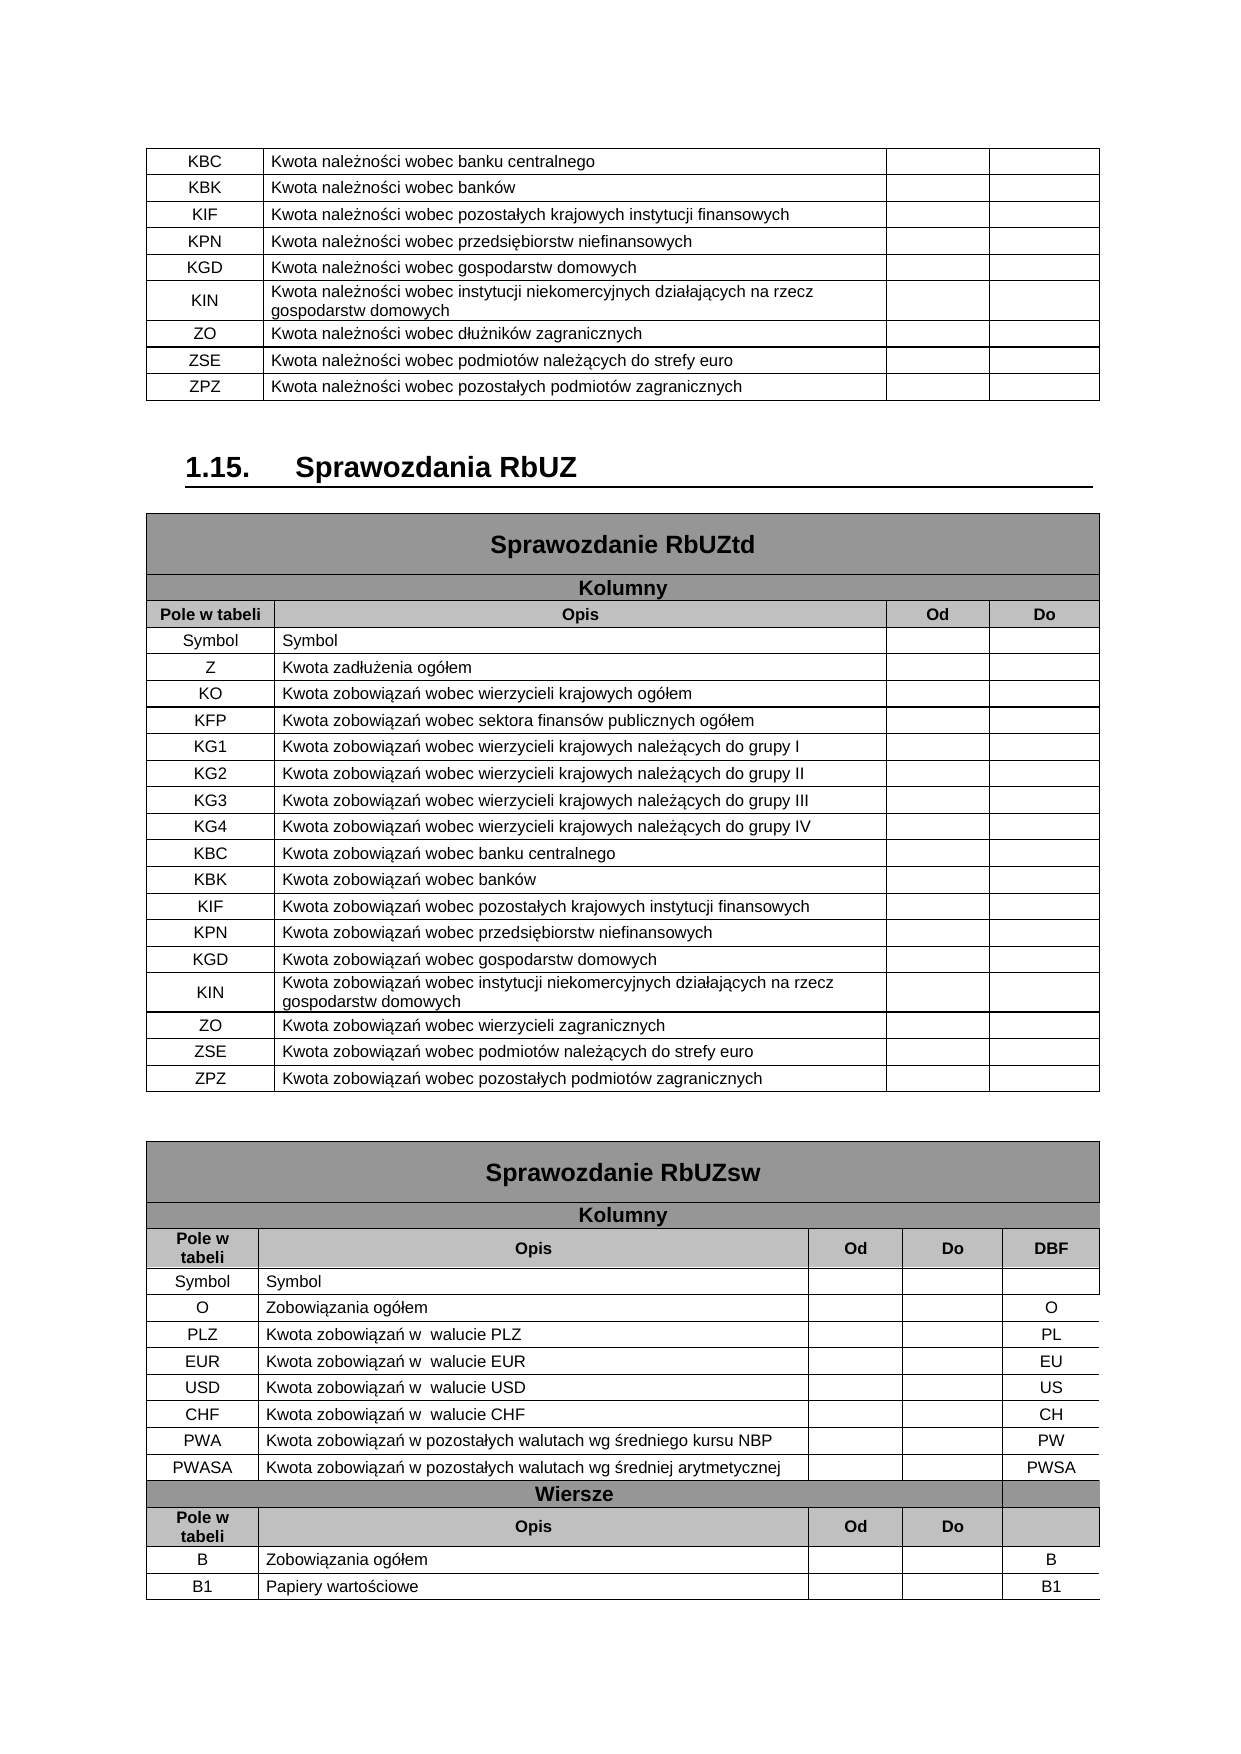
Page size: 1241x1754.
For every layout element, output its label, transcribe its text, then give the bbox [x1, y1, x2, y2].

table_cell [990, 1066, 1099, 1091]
subtitle Sprawozdania RbUZ [185, 451, 1093, 486]
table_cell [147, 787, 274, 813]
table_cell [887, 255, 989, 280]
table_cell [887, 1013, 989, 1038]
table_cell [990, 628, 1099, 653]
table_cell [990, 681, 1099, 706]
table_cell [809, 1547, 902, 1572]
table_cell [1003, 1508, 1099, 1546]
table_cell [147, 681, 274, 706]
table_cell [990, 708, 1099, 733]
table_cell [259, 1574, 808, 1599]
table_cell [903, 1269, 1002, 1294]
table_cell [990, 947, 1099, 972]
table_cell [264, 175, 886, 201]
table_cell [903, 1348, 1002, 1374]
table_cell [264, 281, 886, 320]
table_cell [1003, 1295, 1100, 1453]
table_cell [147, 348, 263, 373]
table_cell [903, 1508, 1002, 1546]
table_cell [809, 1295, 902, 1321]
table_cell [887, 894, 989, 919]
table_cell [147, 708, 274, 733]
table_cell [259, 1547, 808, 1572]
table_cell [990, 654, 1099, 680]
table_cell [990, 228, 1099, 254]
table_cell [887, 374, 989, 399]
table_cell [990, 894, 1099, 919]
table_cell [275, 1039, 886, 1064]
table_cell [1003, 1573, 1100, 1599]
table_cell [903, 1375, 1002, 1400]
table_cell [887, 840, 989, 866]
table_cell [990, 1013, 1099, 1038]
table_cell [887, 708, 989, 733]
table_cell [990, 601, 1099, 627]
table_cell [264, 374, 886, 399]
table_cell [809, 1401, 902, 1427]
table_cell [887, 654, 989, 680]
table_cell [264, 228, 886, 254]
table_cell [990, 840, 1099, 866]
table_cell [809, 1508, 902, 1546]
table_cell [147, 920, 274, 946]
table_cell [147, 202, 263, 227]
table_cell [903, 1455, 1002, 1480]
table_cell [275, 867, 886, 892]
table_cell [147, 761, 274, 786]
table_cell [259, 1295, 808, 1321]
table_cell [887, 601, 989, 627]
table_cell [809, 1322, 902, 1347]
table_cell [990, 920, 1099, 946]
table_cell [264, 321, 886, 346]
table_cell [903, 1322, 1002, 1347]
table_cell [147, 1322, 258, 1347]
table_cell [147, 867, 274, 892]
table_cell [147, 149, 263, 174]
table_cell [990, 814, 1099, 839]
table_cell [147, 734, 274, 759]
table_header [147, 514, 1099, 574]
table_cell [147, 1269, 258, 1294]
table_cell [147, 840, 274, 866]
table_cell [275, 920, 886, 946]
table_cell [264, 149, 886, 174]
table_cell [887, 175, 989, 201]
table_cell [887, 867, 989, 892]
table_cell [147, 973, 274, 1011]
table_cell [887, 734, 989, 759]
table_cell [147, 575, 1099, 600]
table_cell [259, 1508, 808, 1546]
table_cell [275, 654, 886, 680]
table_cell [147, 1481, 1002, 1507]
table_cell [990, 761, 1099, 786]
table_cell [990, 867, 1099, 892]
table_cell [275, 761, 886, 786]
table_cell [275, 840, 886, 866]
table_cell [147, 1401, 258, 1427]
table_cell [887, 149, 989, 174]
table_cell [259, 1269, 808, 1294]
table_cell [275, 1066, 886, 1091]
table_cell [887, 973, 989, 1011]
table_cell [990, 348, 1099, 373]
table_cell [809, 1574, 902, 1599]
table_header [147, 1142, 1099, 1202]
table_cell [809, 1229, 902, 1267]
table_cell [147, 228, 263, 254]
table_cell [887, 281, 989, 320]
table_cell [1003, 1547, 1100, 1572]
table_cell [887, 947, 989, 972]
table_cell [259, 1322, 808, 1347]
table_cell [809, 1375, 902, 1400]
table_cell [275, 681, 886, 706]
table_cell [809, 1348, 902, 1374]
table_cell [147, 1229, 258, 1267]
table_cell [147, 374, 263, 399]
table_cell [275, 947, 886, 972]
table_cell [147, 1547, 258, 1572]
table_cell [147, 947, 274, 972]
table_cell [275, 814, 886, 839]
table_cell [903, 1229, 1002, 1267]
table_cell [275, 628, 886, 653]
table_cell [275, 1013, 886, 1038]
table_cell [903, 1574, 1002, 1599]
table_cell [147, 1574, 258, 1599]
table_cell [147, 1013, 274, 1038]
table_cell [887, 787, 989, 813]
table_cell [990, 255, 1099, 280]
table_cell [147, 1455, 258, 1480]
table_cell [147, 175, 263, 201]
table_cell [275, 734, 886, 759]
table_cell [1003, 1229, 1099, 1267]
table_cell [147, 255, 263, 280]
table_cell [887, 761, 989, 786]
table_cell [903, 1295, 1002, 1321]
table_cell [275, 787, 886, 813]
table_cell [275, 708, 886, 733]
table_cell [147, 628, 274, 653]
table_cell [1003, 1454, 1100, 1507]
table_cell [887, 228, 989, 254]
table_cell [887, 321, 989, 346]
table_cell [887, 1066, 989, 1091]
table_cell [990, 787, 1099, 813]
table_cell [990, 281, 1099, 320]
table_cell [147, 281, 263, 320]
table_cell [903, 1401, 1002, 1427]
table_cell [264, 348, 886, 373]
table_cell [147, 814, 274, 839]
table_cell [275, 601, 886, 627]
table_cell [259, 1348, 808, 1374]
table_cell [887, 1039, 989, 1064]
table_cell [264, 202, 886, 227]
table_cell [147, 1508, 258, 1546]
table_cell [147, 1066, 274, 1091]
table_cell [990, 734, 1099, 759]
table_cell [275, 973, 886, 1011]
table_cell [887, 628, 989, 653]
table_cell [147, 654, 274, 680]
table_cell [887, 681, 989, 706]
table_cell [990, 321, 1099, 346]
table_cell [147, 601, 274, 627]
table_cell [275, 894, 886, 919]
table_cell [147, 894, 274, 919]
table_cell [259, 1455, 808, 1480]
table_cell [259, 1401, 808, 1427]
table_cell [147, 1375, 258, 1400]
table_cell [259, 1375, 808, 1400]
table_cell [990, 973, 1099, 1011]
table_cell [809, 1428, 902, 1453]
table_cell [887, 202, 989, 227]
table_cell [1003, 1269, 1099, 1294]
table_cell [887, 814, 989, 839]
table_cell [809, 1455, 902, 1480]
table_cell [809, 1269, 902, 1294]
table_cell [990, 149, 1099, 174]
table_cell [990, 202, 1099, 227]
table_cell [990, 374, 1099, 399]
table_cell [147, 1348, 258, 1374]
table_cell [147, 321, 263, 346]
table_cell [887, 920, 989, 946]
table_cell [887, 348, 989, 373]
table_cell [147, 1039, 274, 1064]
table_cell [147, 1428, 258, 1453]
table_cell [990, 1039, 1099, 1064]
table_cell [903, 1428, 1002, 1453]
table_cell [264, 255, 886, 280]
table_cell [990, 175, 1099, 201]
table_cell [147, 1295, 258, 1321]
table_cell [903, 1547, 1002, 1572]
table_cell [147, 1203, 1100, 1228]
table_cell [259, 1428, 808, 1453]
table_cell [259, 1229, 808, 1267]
